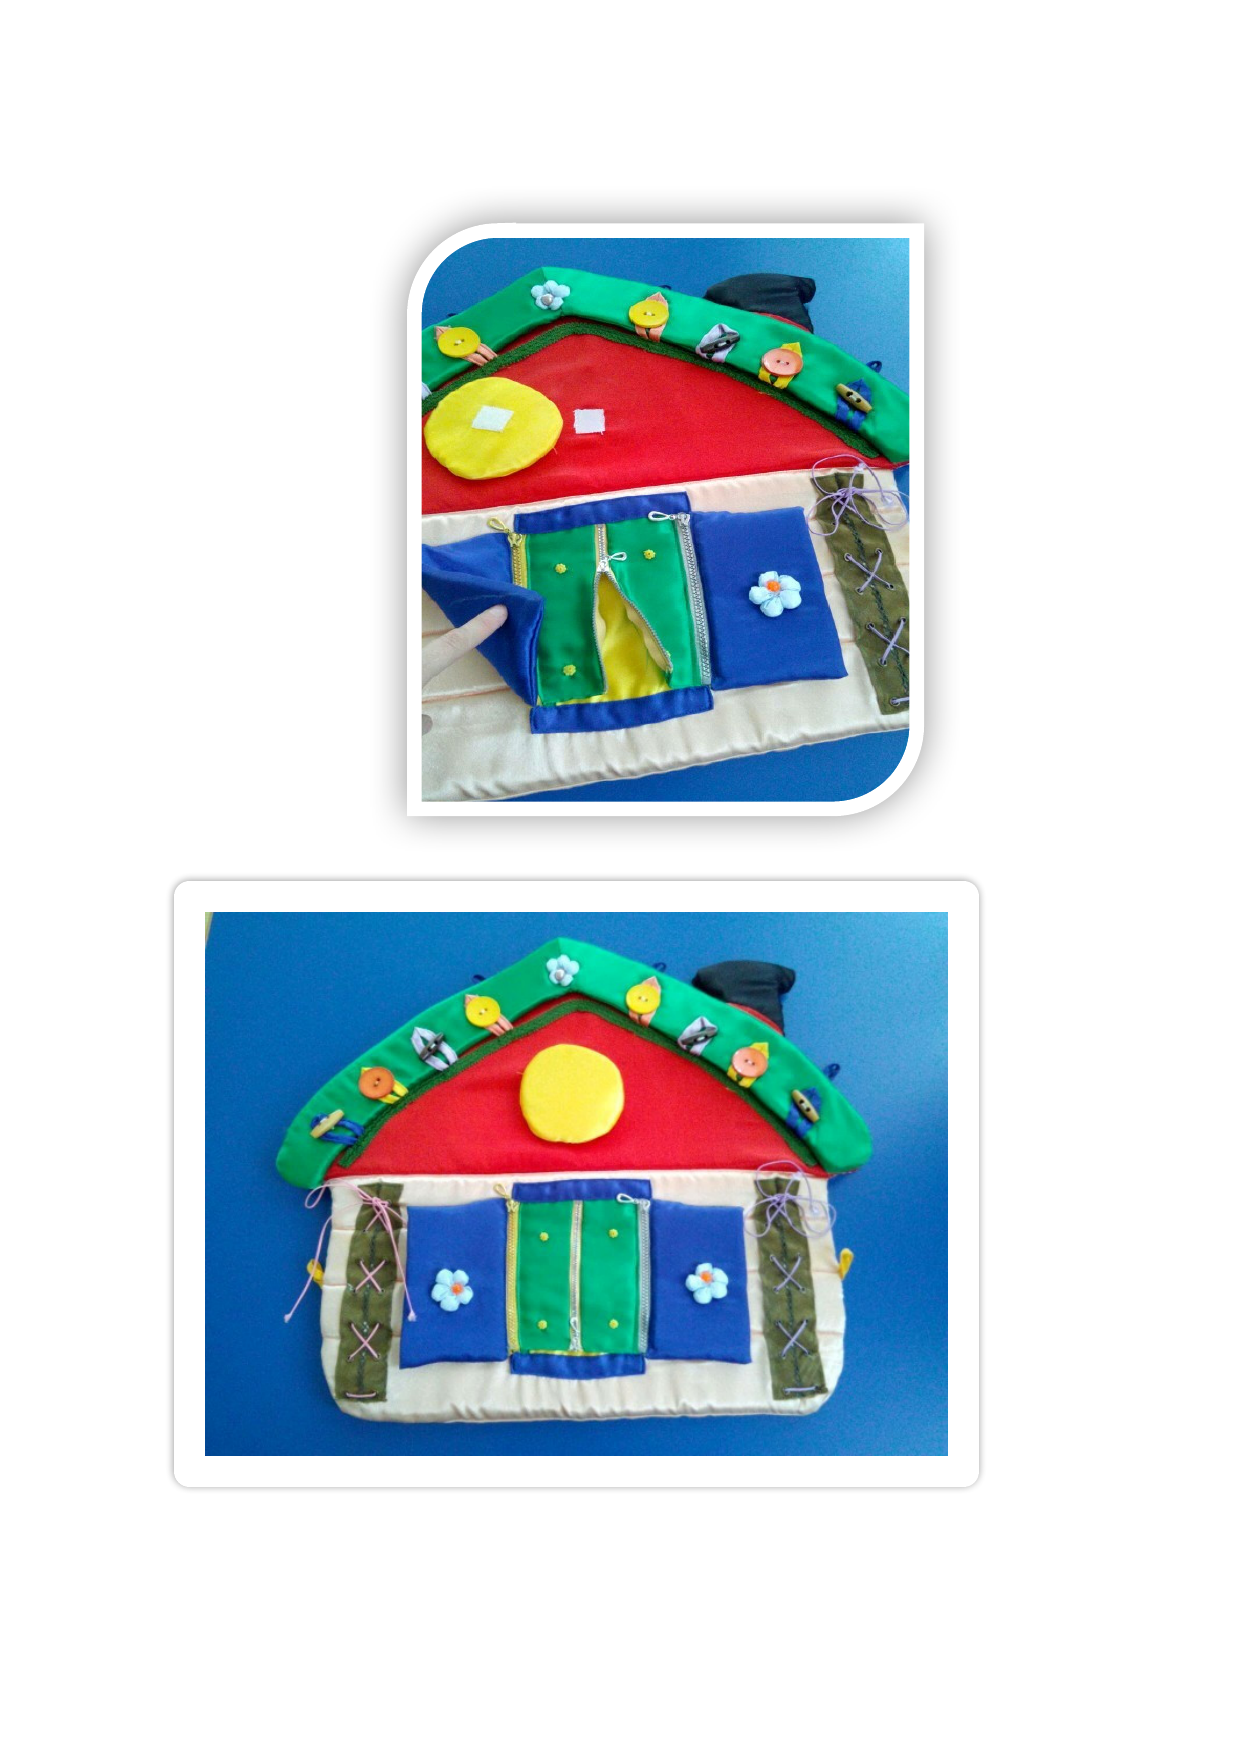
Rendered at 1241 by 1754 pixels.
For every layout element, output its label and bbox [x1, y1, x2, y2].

picture [205, 912, 948, 1456]
picture [422, 238, 909, 801]
